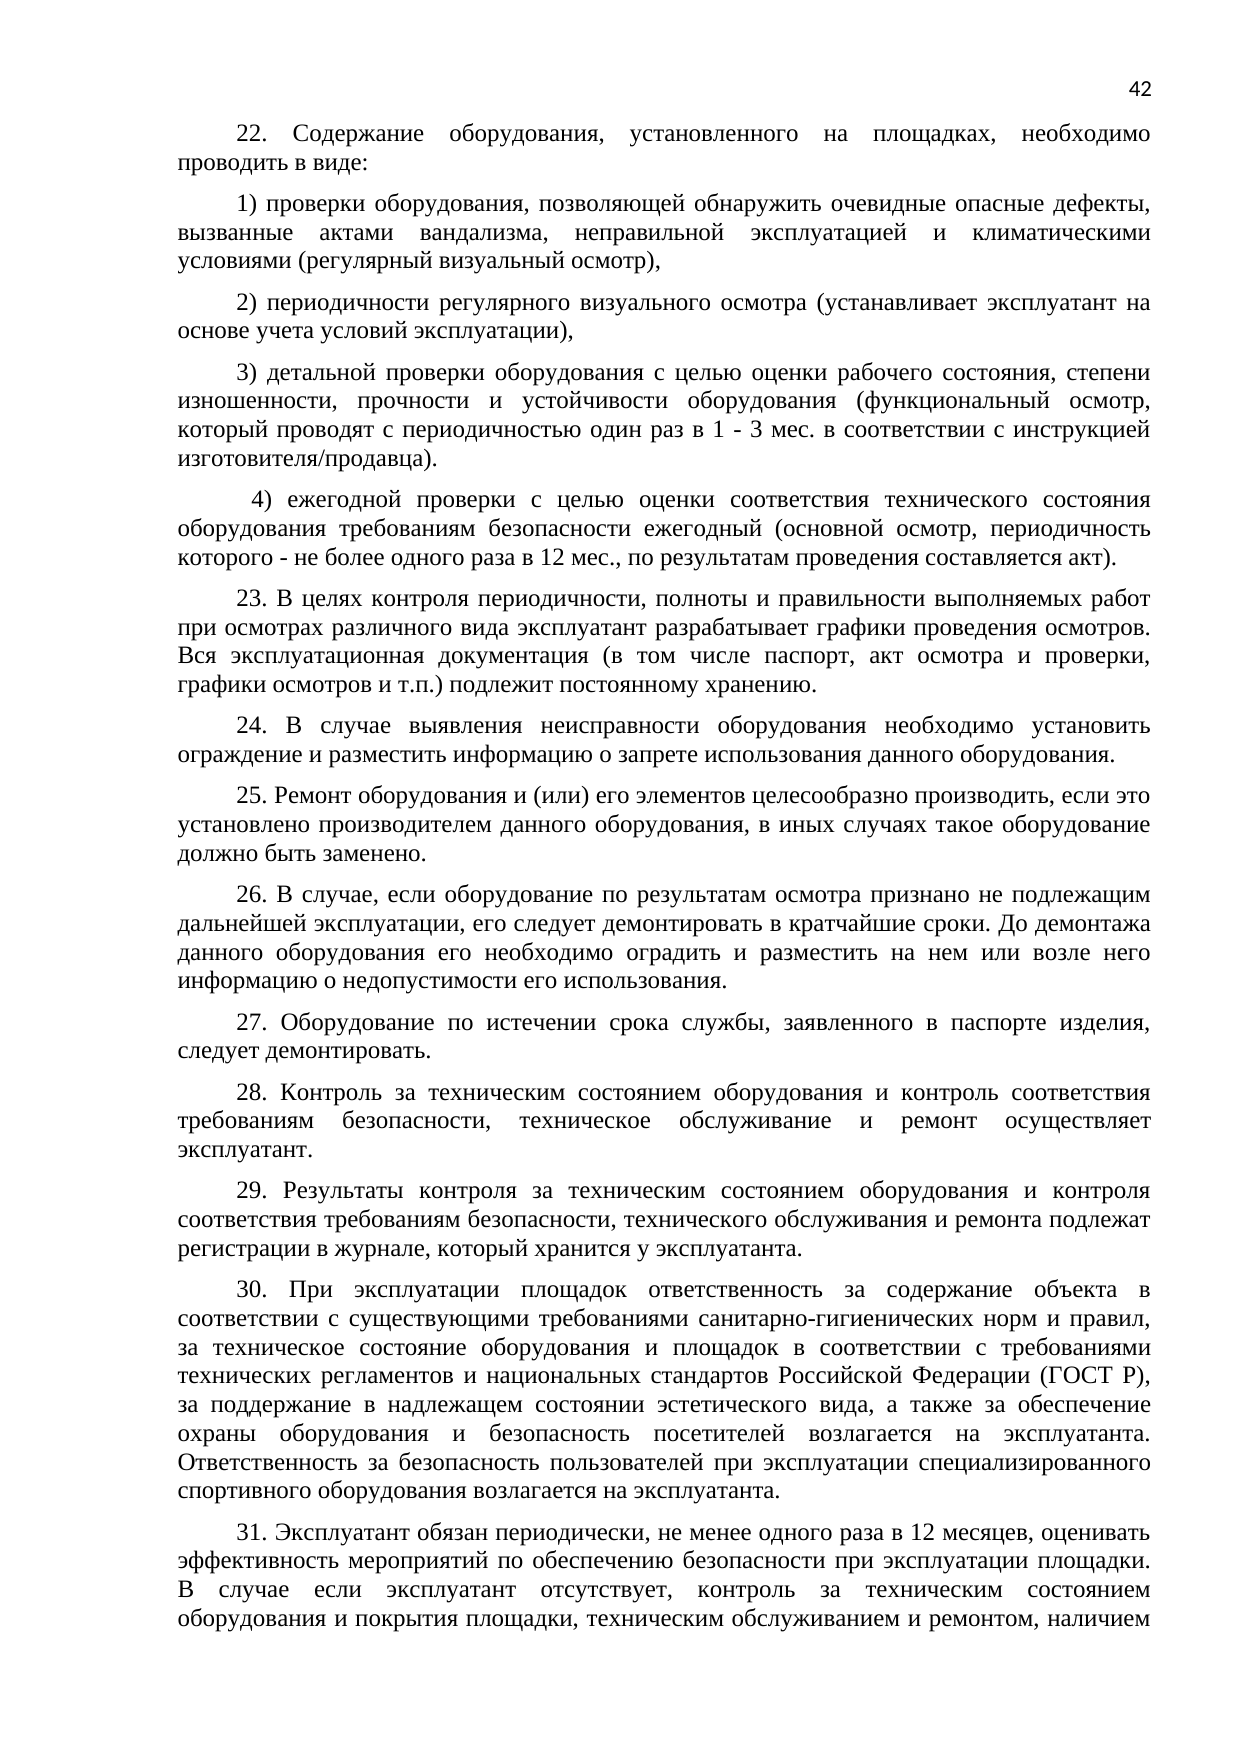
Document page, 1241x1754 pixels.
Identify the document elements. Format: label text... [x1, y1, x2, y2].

text 1) проверки оборудования, позволяющей обнаружить очевидные опасные дефекты, вызванные актами вандализма, неправильной эксплуатацией и климатическими условиями (регулярный визуальный осмотр), [177, 188, 1152, 274]
text 4) ежегодной проверки с целью оценки соответствия технического состояния оборудования требованиям безопасности ежегодный (основной осмотр, периодичность которого - не более одного раза в 12 мес., по результатам проведения составляется акт). [177, 484, 1152, 571]
text 30. При эксплуатации площадок ответственность за содержание объекта в соответствии с существующими требованиями санитарно-гигиенических норм и правил, за техническое состояние оборудования и площадок в соответствии с требованиями технических регламентов и национальных стандартов Российской Федерации (ГОСТ Р), за поддержание в надлежащем состоянии эстетического вида, а также за обеспечение охраны оборудования и безопасность посетителей возлагается на эксплуатанта. Ответственность за безопасность пользователей при эксплуатации специализированного спортивного оборудования возлагается на эксплуатанта. [177, 1274, 1152, 1504]
text 2) периодичности регулярного визуального осмотра (устанавливает эксплуатант на основе учета условий эксплуатации), [177, 287, 1152, 344]
text 23. В целях контроля периодичности, полноты и правильности выполняемых работ при осмотрах различного вида эксплуатант разрабатывает графики проведения осмотров. Вся эксплуатационная документация (в том числе паспорт, акт осмотра и проверки, графики осмотров и т.п.) подлежит постоянному хранению. [177, 583, 1152, 698]
text 24. В случае выявления неисправности оборудования необходимо установить ограждение и разместить информацию о запрете использования данного оборудования. [177, 711, 1152, 768]
text 27. Оборудование по истечении срока службы, заявленного в паспорте изделия, следует демонтировать. [177, 1007, 1152, 1064]
text 28. Контроль за техническим состоянием оборудования и контроль соответствия требованиям безопасности, техническое обслуживание и ремонт осуществляет эксплуатант. [177, 1077, 1152, 1163]
text 29. Результаты контроля за техническим состоянием оборудования и контроля соответствия требованиям безопасности, технического обслуживания и ремонта подлежат регистрации в журнале, который хранится у эксплуатанта. [177, 1176, 1152, 1262]
text 3) детальной проверки оборудования с целью оценки рабочего состояния, степени изношенности, прочности и устойчивости оборудования (функциональный осмотр, который проводят с периодичностью один раз в 1 - 3 мес. в соответствии с инструкцией изготовителя/продавца). [177, 357, 1152, 472]
text 26. В случае, если оборудование по результатам осмотра признано не подлежащим дальнейшей эксплуатации, его следует демонтировать в кратчайшие сроки. До демонтажа данного оборудования его необходимо оградить и разместить на нем или возле него информацию о недопустимости его использования. [177, 879, 1152, 994]
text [177, 1517, 1152, 1632]
text 25. Ремонт оборудования и (или) его элементов целесообразно производить, если это установлено производителем данного оборудования, в иных случаях такое оборудование должно быть заменено. [177, 781, 1152, 867]
text 22. Содержание оборудования, установленного на площадках, необходимо проводить в виде: [177, 118, 1152, 176]
